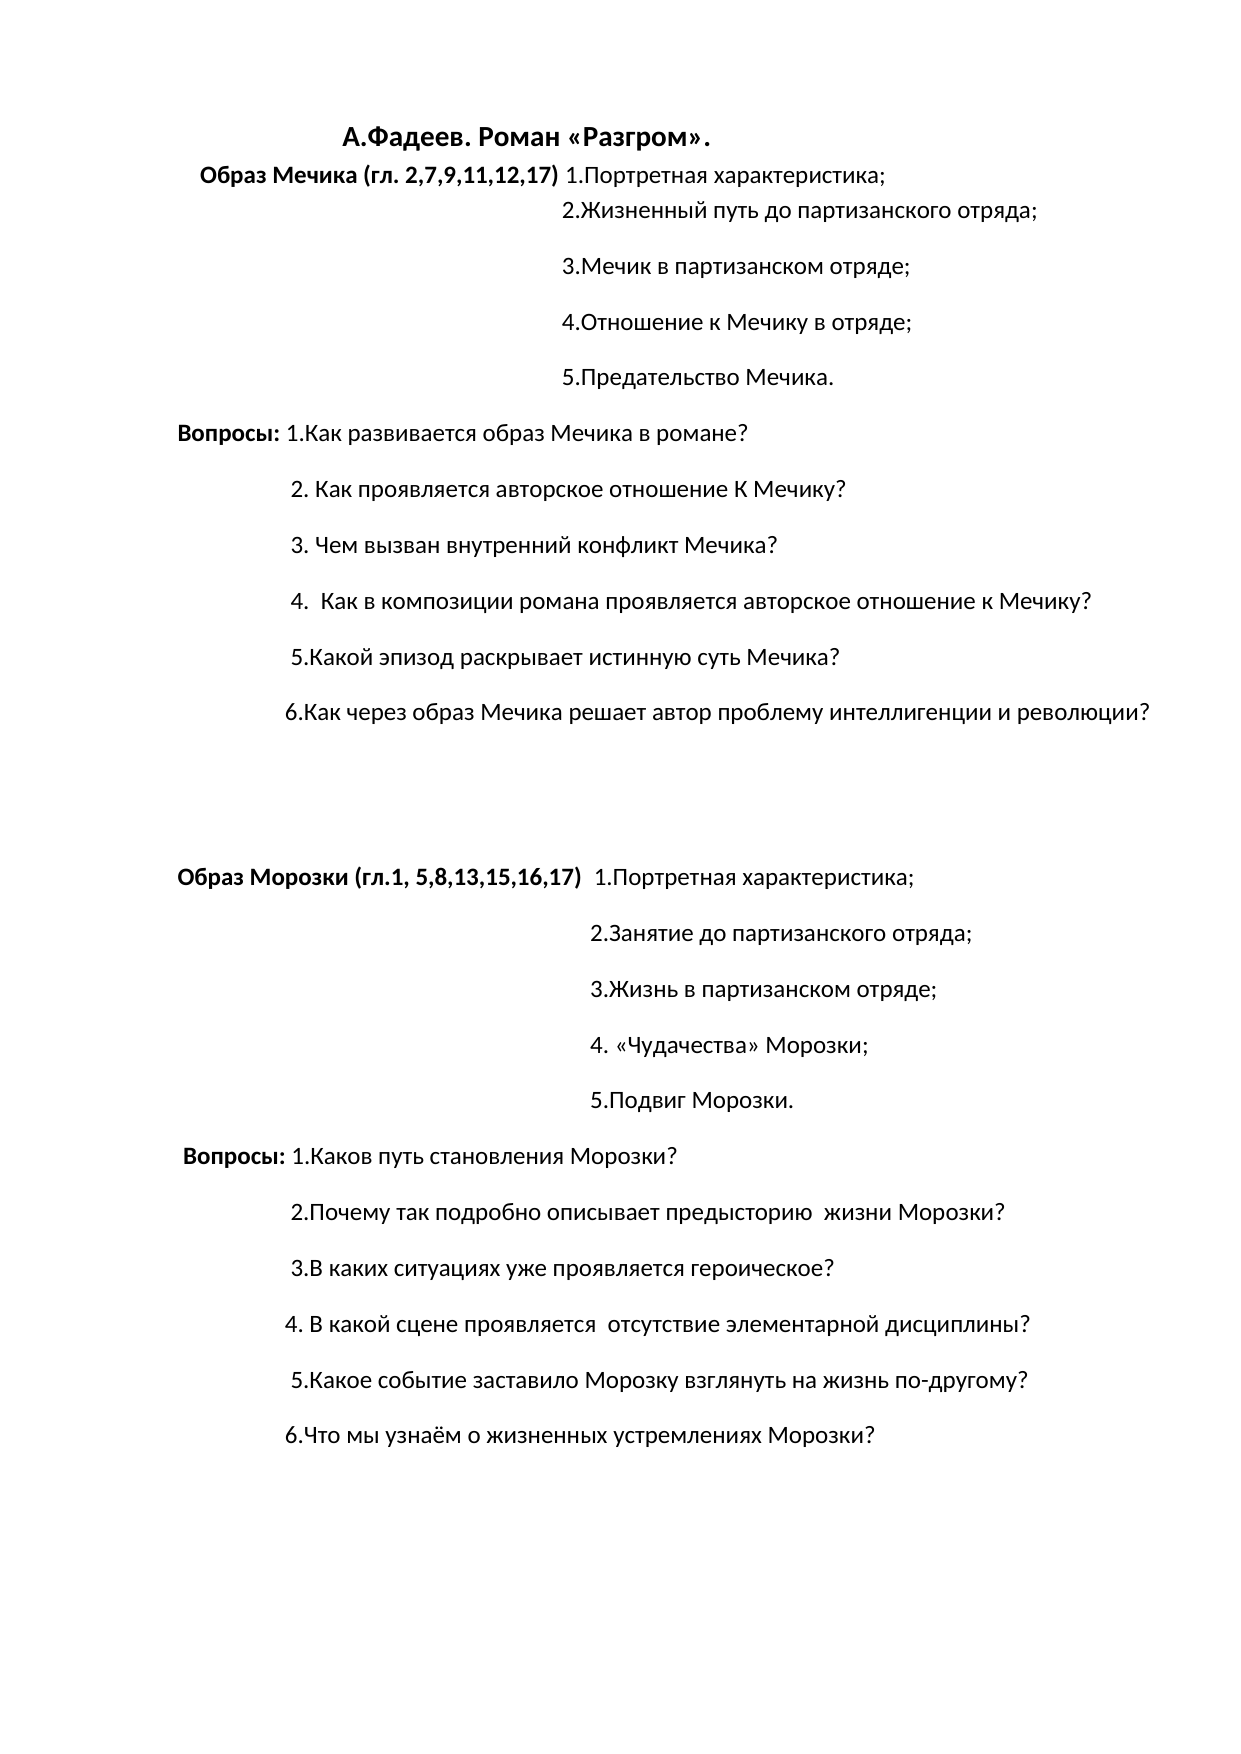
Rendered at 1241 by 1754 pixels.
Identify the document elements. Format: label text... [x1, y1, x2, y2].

text 4. «Чудачества» Морозки; [177, 1029, 1152, 1059]
text 3.Жизнь в партизанском отряде; [177, 973, 1152, 1003]
text А.Фадеев. Роман «Разгром». [177, 118, 1152, 154]
text 6.Как через образ Мечика решает автор проблему интеллигенции и революции? [177, 697, 1152, 727]
text 2.Занятие до партизанского отряда; [177, 917, 1152, 948]
text 2.Почему так подробно описывает предысторию жизни Морозки? [177, 1196, 1152, 1227]
text 5.Какой эпизод раскрывает истинную суть Мечика? [177, 641, 1152, 671]
text 6.Что мы узнаём о жизненных устремлениях Морозки? [177, 1419, 1152, 1450]
text 2.Жизненный путь до партизанского отряда; [177, 194, 1152, 224]
text 5.Какое событие заставило Морозку взглянуть на жизнь по-другому? [177, 1364, 1152, 1394]
text 4. Как в композиции романа проявляется авторское отношение к Мечику? [177, 585, 1152, 615]
text 4.Отношение к Мечику в отряде; [177, 306, 1152, 336]
text 4. В какой сцене проявляется отсутствие элементарной дисциплины? [177, 1308, 1152, 1338]
text 5.Предательство Мечика. [177, 362, 1152, 392]
text 2. Как проявляется авторское отношение К Мечику? [177, 473, 1152, 504]
text 3.Мечик в партизанском отряде; [177, 250, 1152, 280]
text 3.В каких ситуациях уже проявляется героическое? [177, 1252, 1152, 1283]
text Вопросы: 1.Как развивается образ Мечика в романе? [177, 417, 1152, 448]
text 5.Подвиг Морозки. [177, 1084, 1152, 1115]
text Вопросы: 1.Каков путь становления Морозки? [177, 1140, 1152, 1171]
text Образ Морозки (гл.1, 5,8,13,15,16,17) 1.Портретная характеристика; [177, 861, 1152, 892]
text 3. Чем вызван внутренний конфликт Мечика? [177, 529, 1152, 559]
text Образ Мечика (гл. 2,7,9,11,12,17) 1.Портретная характеристика; [177, 159, 1152, 189]
